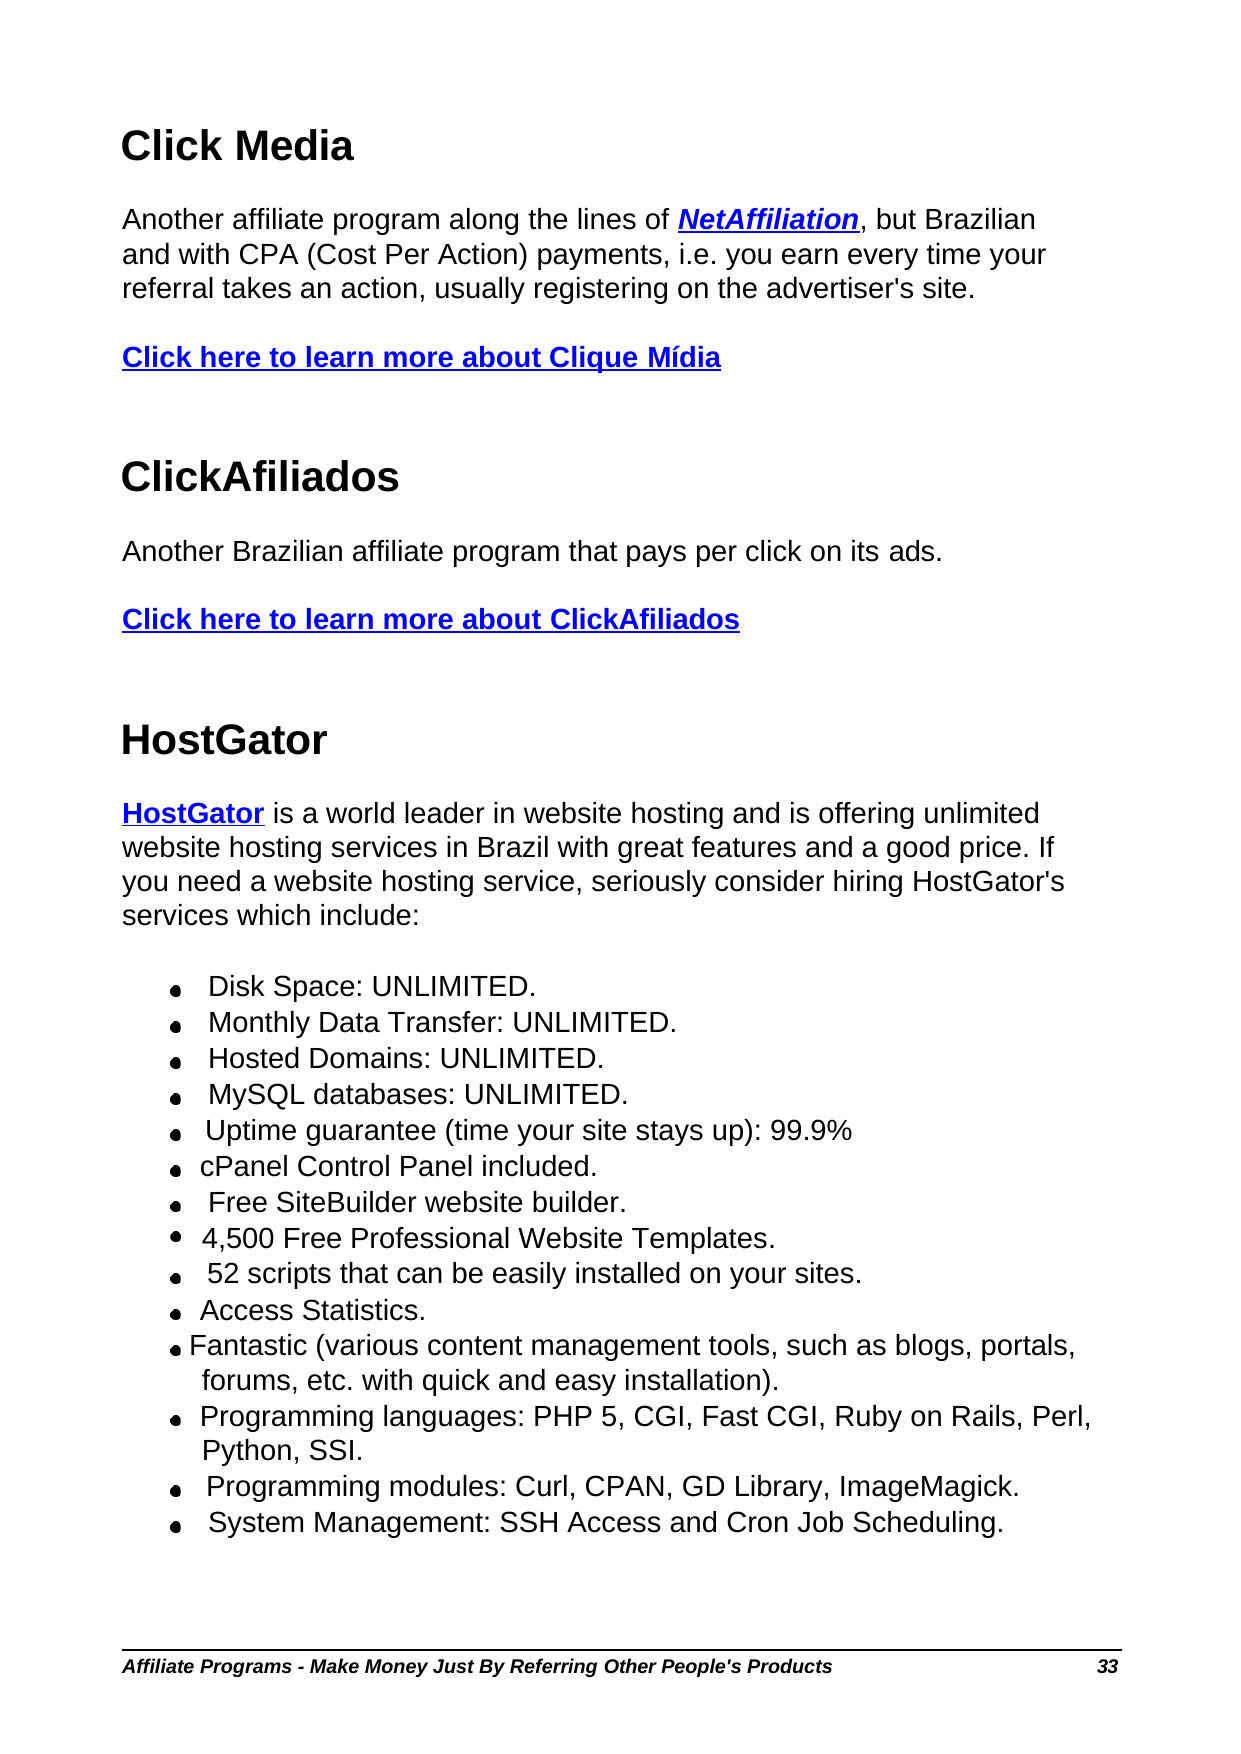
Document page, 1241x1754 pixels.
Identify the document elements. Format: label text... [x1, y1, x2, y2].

text Disk Space: UNLIMITED. [170, 969, 1240, 1003]
subtitle HostGator [120, 714, 1240, 763]
picture [170, 1129, 181, 1141]
text Uptime guarantee (time your site stays up): 99.9% [170, 1113, 1240, 1146]
picture [170, 1057, 181, 1069]
text Free SiteBuilder website builder. [170, 1185, 1240, 1218]
picture [170, 1485, 181, 1497]
picture [170, 1021, 181, 1033]
text Access Statistics. [170, 1292, 1240, 1326]
text MySQL databases: UNLIMITED. [170, 1077, 1240, 1110]
text Fantastic (various content management tools, such as blogs, portals, forums, etc. with quick and easy installation). [170, 1328, 1105, 1396]
text Click here to learn more about Clique Mídia [122, 340, 1240, 374]
text Click here to learn more about ClickAfiliados [122, 602, 1240, 636]
picture [170, 1231, 181, 1242]
text 52 scripts that can be easily installed on your sites. [170, 1257, 1240, 1290]
picture [170, 1273, 181, 1284]
text Programming modules: Curl, CPAN, GD Library, ImageMagick. [170, 1469, 1240, 1502]
picture [170, 1521, 181, 1533]
text Another Brazilian affiliate program that pays per click on its ads. [122, 533, 1105, 567]
text Monthly Data Transfer: UNLIMITED. [170, 1005, 1240, 1038]
picture [170, 1345, 181, 1356]
text Hosted Domains: UNLIMITED. [170, 1041, 1240, 1074]
picture [170, 1415, 181, 1426]
picture [170, 1165, 181, 1177]
text cPanel Control Panel included. [170, 1149, 1240, 1182]
text System Management: SSH Access and Cron Job Scheduling. [170, 1505, 1240, 1538]
text HostGator is a world leader in website hosting and is offering unlimited website hosting services in Brazil with great features and a good price. If you need a website hosting service, seriously consider hiring HostGator's services which include: [122, 796, 1099, 932]
text Programming languages: PHP 5, CGI, Fast CGI, Ruby on Rails, Perl, Python, SSI. [170, 1399, 1105, 1466]
subtitle ClickAfiliados [120, 452, 1240, 501]
picture [170, 1309, 181, 1320]
picture [170, 1201, 181, 1212]
picture [170, 1093, 181, 1105]
text Another affiliate program along the lines of NetAffiliation, but Brazilian and with CPA (Cost Per Action) payments, i.e. you earn every time your referral takes an action, usually registering on the advertiser's site. [122, 202, 1091, 305]
picture [170, 985, 181, 997]
subtitle Click Media [120, 120, 1240, 169]
text 4,500 Free Professional Website Templates. [202, 1221, 1240, 1254]
